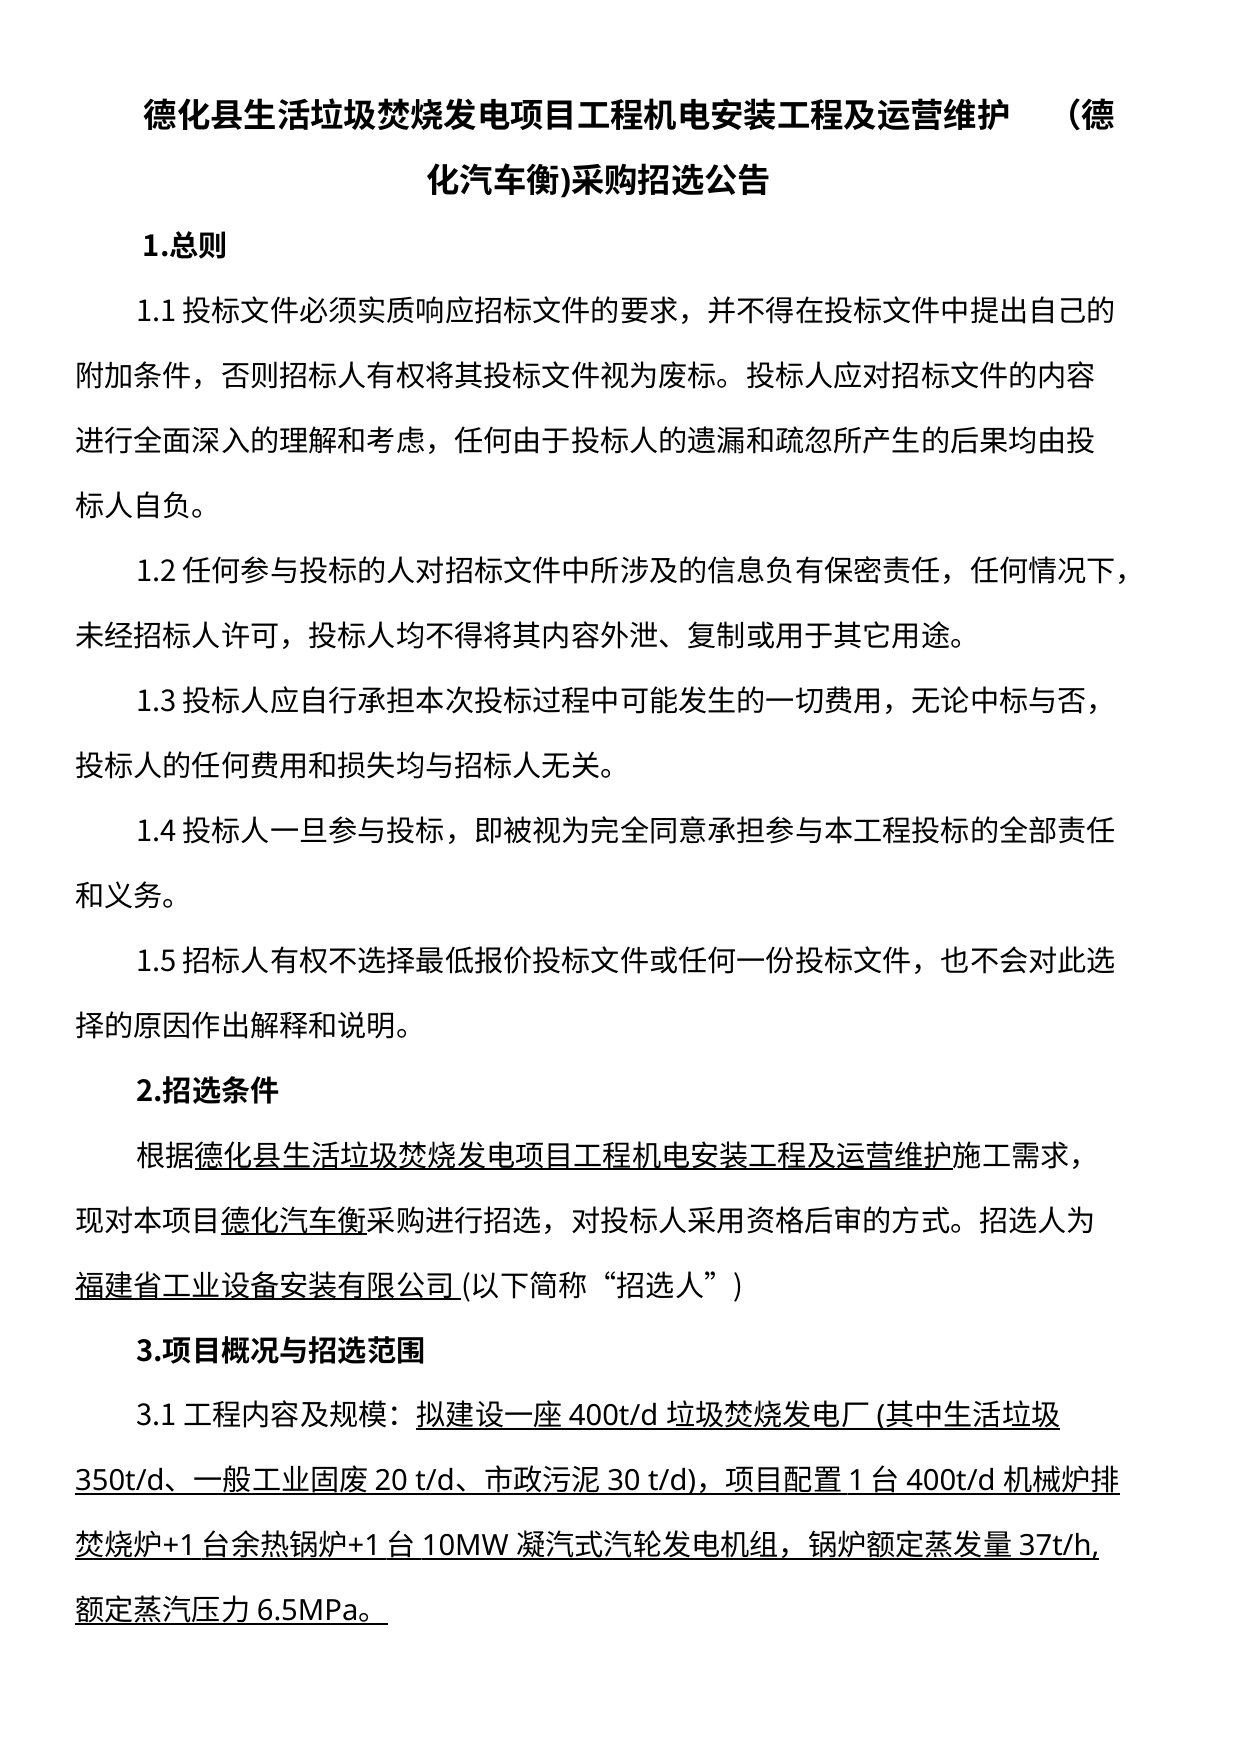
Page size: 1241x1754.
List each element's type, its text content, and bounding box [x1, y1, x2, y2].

text 3.项目概况与招选范围 [75, 1316, 1122, 1381]
text 2.招选条件 [75, 1056, 1122, 1121]
text 1.4投标人一旦参与投标，即被视为完全同意承担参与本工程投标的全部责任和义务。 [75, 796, 1122, 926]
text 3.1 工程内容及规模：拟建设一座 400t/d 垃圾焚烧发电厂 (其中生活垃圾350t/d、一般工业固废20 t/d、市政污泥 30 t/d)，项目配置1台 400t/d 机械炉排焚烧炉+1台余热锅炉+1台10MW 凝汽式汽轮发电机组，锅炉额定蒸发量 37t/h,额定蒸汽压力 6.5MPa。 [75, 1381, 1122, 1641]
text 根据德化县生活垃圾焚烧发电项目工程机电安装工程及运营维护施工需求，现对本项目德化汽车衡采购进行招选，对投标人采用资格后审的方式。招选人为福建省工业设备安装有限公司 (以下简称“招选人”) [75, 1121, 1122, 1316]
text 1.总则 [75, 211, 1122, 276]
text 1.2任何参与投标的人对招标文件中所涉及的信息负有保密责任，任何情况下，未经招标人许可，投标人均不得将其内容外泄、复制或用于其它用途。 [75, 536, 1122, 666]
text 1.1投标文件必须实质响应招标文件的要求，并不得在投标文件中提出自己的附加条件，否则招标人有权将其投标文件视为废标。投标人应对招标文件的内容进行全面深入的理解和考虑，任何由于投标人的遗漏和疏忽所产生的后果均由投标人自负。 [75, 276, 1122, 536]
text 1.5招标人有权不选择最低报价投标文件或任何一份投标文件，也不会对此选择的原因作出解释和说明。 [75, 926, 1122, 1056]
text 1.3投标人应自行承担本次投标过程中可能发生的一切费用，无论中标与否，投标人的任何费用和损失均与招标人无关。 [75, 666, 1122, 796]
text 德化县生活垃圾焚烧发电项目工程机电安装工程及运营维护 （德化汽车衡)采购招选公告 [75, 81, 1122, 211]
